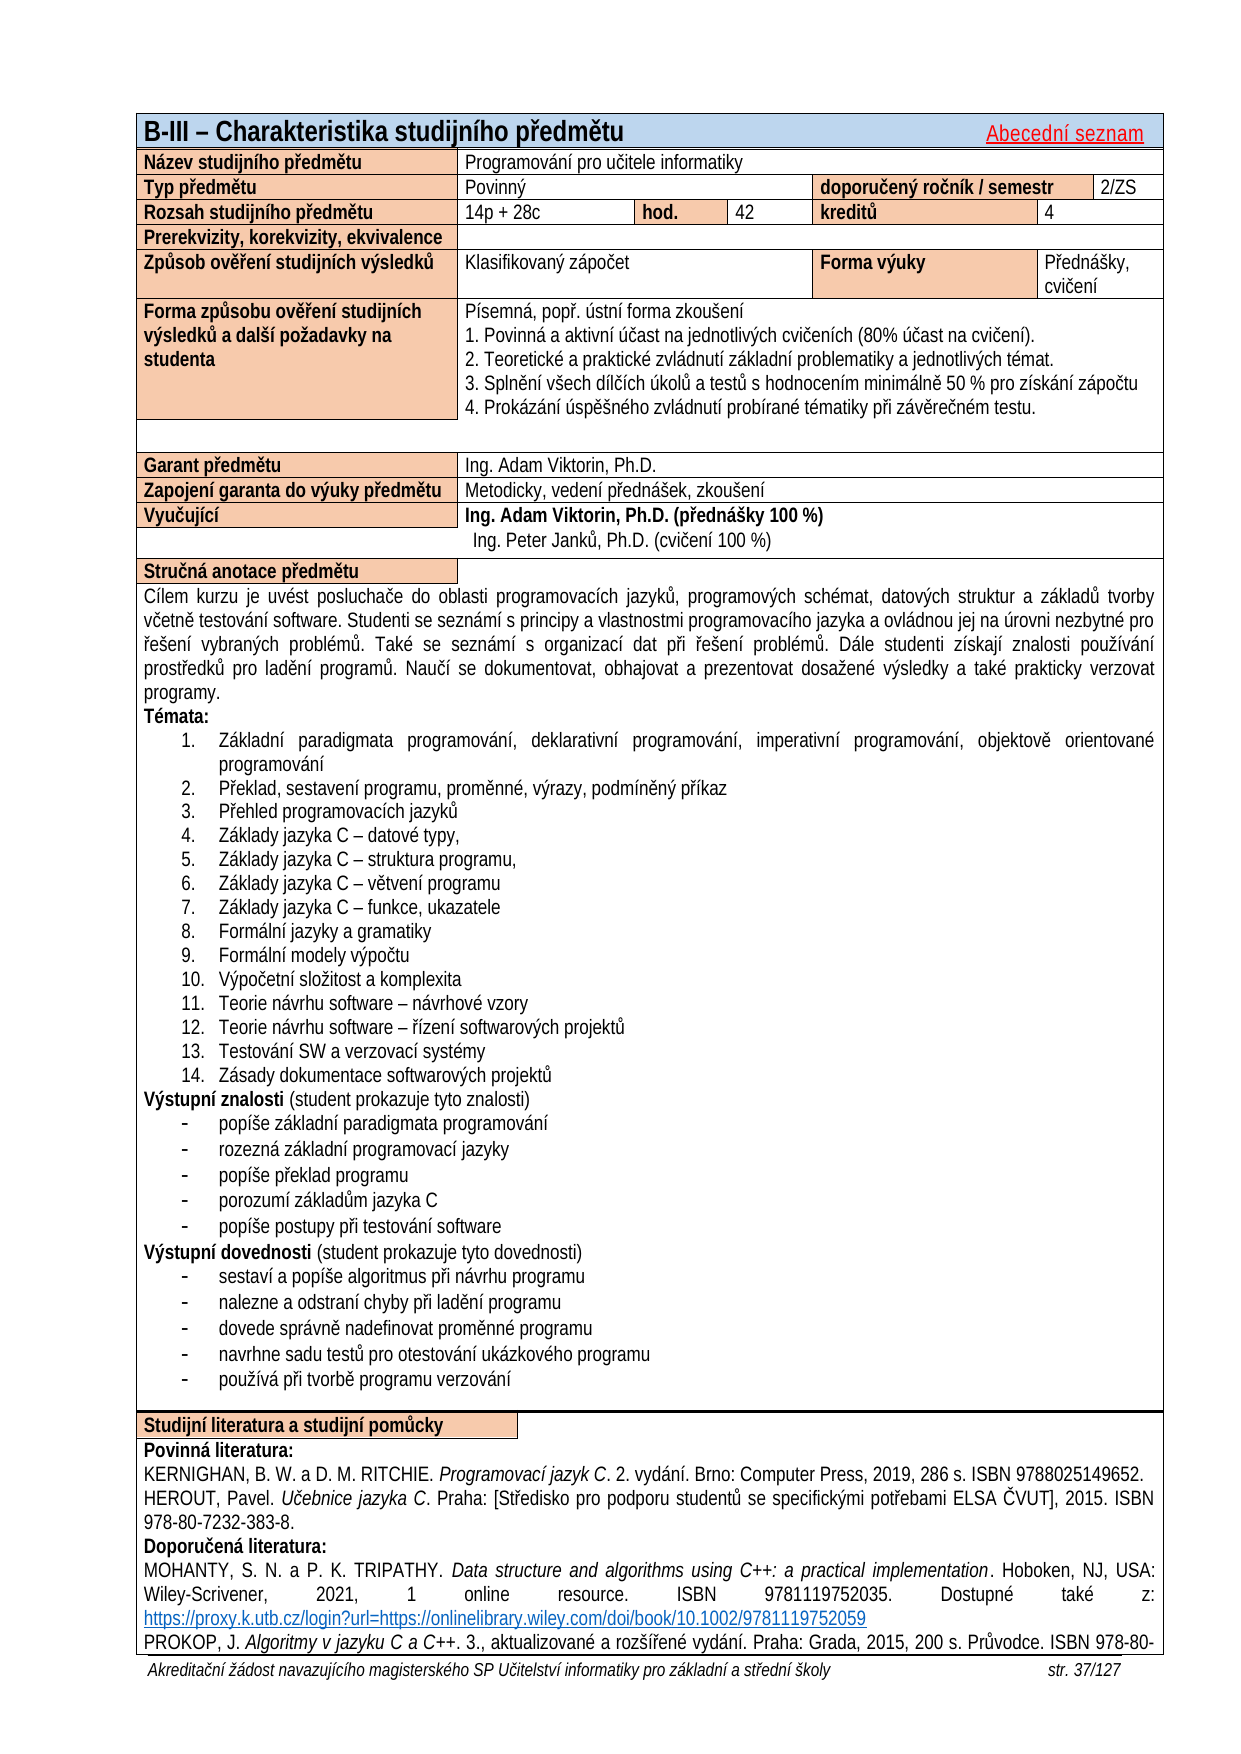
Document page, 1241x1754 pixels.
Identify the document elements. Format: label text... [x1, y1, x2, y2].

table_cell [518, 1413, 1163, 1437]
table_cell [458, 559, 1163, 583]
table_cell Garant předmětu [137, 453, 457, 477]
table_header B-III – Charakteristika studijního předmětu Abecední seznam [137, 114, 1163, 147]
table_cell Rozsah studijního předmětu [137, 200, 457, 224]
table_cell Ing. Adam Viktorin, Ph.D. [458, 453, 1163, 477]
table_cell Zapojení garanta do výuky předmětu [137, 478, 457, 502]
table_cell Cílem kurzu je uvést posluchače do oblasti programovacích jazyků, programových schémat, datových struktur a základů tvorby včetně testování software. Studenti se seznámí s principy a vlastnostmi programovacího jazyka a ovládnou jej na úrovni nezbytné pro řešení vybraných problémů. Také se seznámí s organizací dat při řešení problémů. Dále studenti získají znalosti používání prostředků pro ladění programů. Naučí se dokumentovat, obhajovat a prezentovat dosažené výsledky a také prakticky verzovat programy. Témata: Základní paradigmata programování, deklarativní programování, imperativní programování, objektově orientované programování Překlad, sestavení programu, proměnné, výrazy, podmíněný příkaz Přehled programovacích jazyků Základy jazyka C – datové typy, Základy jazyka C – struktura programu, Základy jazyka C – větvení programu Základy jazyka C – funkce, ukazatele Formální jazyky a gramatiky Formální modely výpočtu Výpočetní složitost a komplexita Teorie návrhu software – návrhové vzory Teorie návrhu software – řízení softwarových projektů Testování SW a verzovací systémy Zásady dokumentace softwarových projektů Výstupní znalosti (student prokazuje tyto znalosti) popíše základní paradigmata programování rozezná základní programovací jazyky popíše překlad programu porozumí základům jazyka C popíše postupy při testování software Výstupní dovednosti (student prokazuje tyto dovednosti) sestaví a popíše algoritmus při návrhu programu nalezne a odstraní chyby při ladění programu dovede správně nadefinovat proměnné programu navrhne sadu testů pro otestování ukázkového programu používá při tvorbě programu verzování [137, 583, 1163, 1410]
table_cell Způsob ověření studijních výsledků [137, 250, 457, 298]
table_cell Forma výuky [813, 250, 1037, 298]
table_cell Ing. Adam Viktorin, Ph.D. (přednášky 100 %) [458, 503, 1163, 527]
table_cell 2/ZS [1094, 175, 1163, 199]
table_cell Studijní literatura a studijní pomůcky [137, 1413, 517, 1437]
table_cell Název studijního předmětu [137, 150, 457, 174]
table_cell 42 [728, 200, 812, 224]
table_cell hod. [635, 200, 727, 224]
table_cell Forma způsobu ověření studijních výsledků a další požadavky na studenta [137, 299, 457, 419]
table_cell 4 [1038, 200, 1163, 224]
table_cell doporučený ročník / semestr [813, 175, 1093, 199]
table_cell Metodicky, vedení přednášek, zkoušení [458, 478, 1163, 502]
table_cell Vyučující [137, 503, 457, 527]
table_cell Typ předmětu [137, 175, 457, 199]
table_cell [137, 419, 1163, 452]
table_cell Ing. Peter Janků, Ph.D. (cvičení 100 %) [137, 527, 1163, 558]
table_cell Povinný [458, 175, 812, 199]
table_cell [458, 225, 1163, 249]
table_cell Stručná anotace předmětu [137, 559, 457, 583]
table_cell 14p + 28c [458, 200, 634, 224]
table_cell kreditů [813, 200, 1037, 224]
table_cell Prerekvizity, korekvizity, ekvivalence [137, 225, 457, 249]
table_cell Písemná, popř. ústní forma zkoušení 1. Povinná a aktivní účast na jednotlivých cvičeních (80% účast na cvičení). 2. Teoretické a praktické zvládnutí základní problematiky a jednotlivých témat. 3. Splnění všech dílčích úkolů a testů s hodnocením minimálně 50 % pro získání zápočtu 4. Prokázání úspěšného zvládnutí probírané tématiky při závěrečném testu. [458, 299, 1163, 419]
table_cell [137, 1438, 1163, 1654]
table_cell Klasifikovaný zápočet [458, 250, 812, 298]
table_cell Přednášky, cvičení [1038, 250, 1163, 298]
table_cell Programování pro učitele informatiky [458, 150, 1163, 174]
